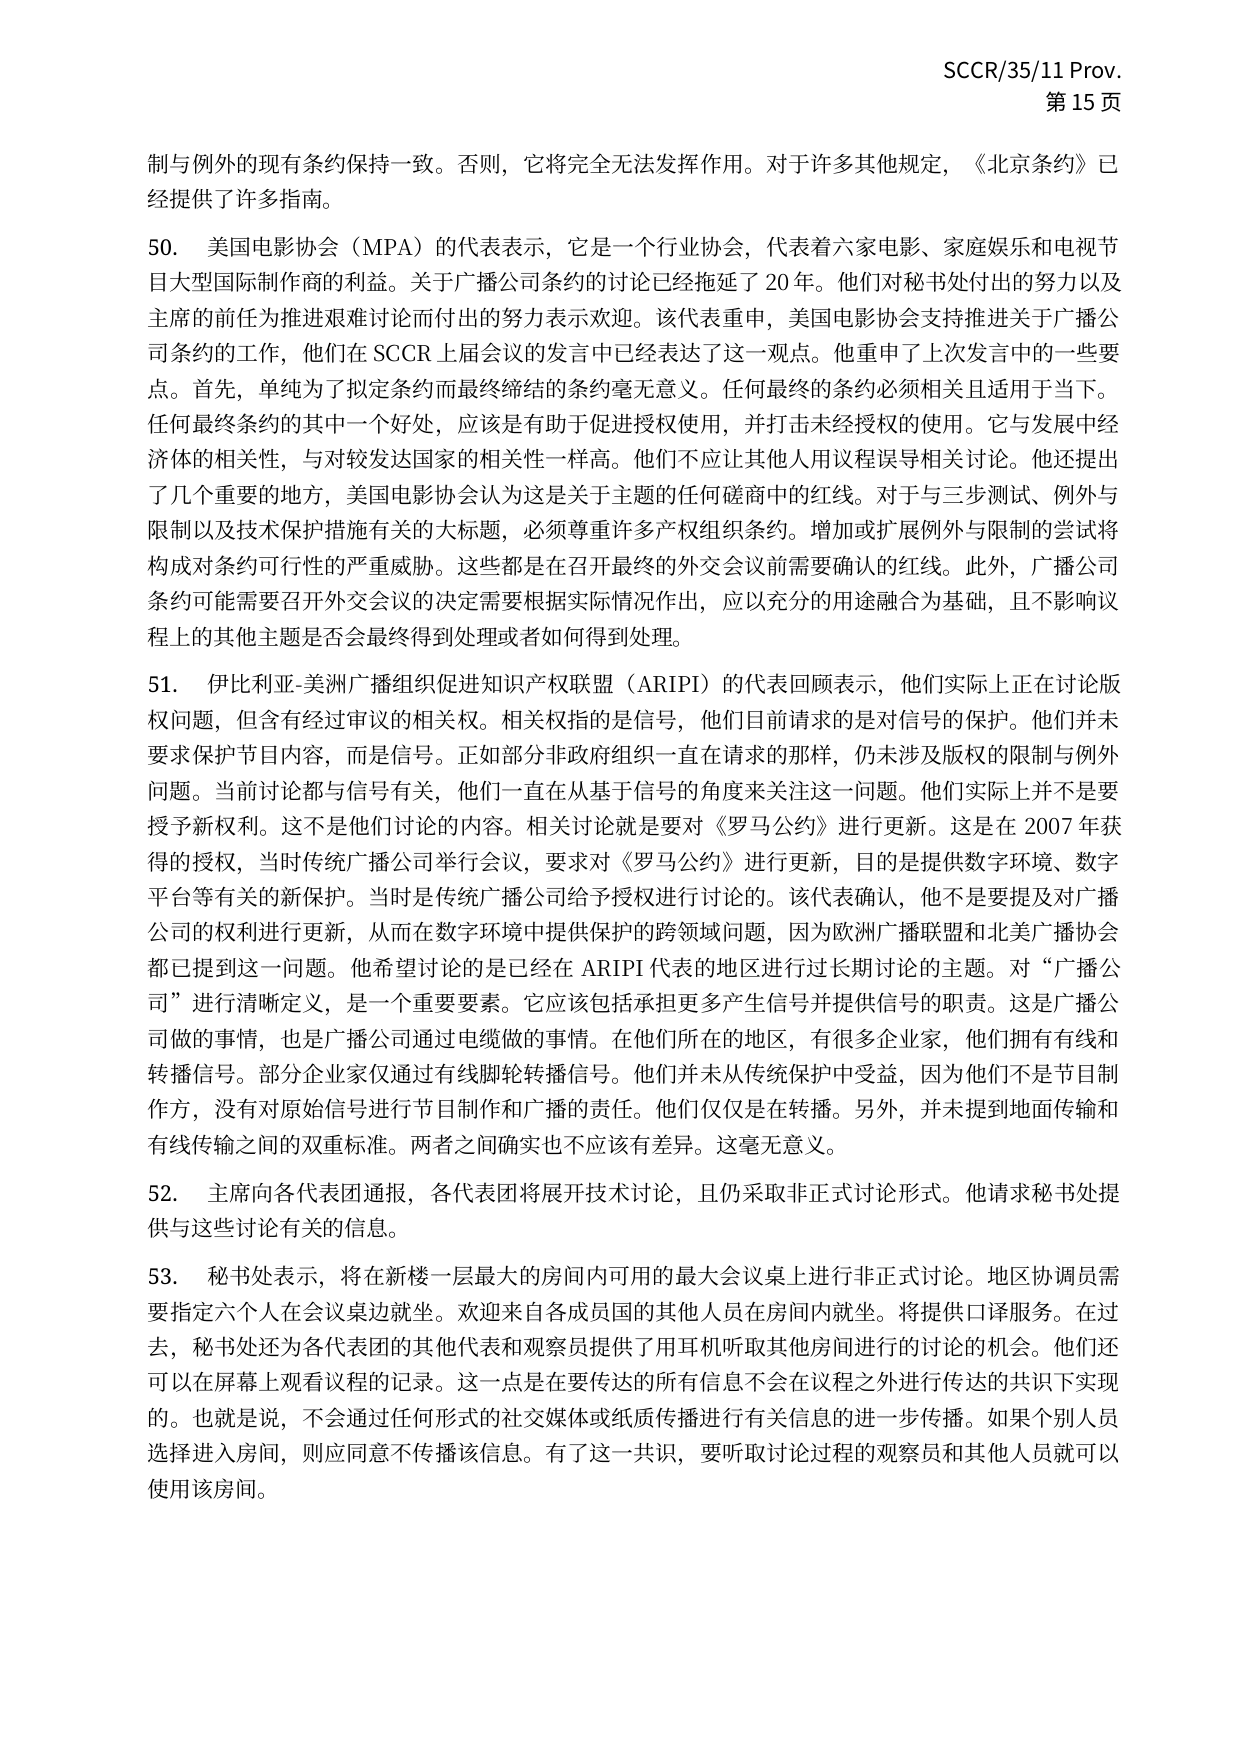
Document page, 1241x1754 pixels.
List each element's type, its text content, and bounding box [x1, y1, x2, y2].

list 秘书处表示，将在新楼一层最大的房间内可用的最大会议桌上进行非正式讨论。地区协调员需要指定六个人在会议桌边就坐。欢迎来自各成员国的其他人员在房间内就坐。将提供口译服务。在过去，秘书处还为各代表团的其他代表和观察员提供了用耳机听取其他房间进行的讨论的机会。他们还可以在屏幕上观看议程的记录。这一点是在要传达的所有信息不会在议程之外进行传达的共识下实现的。也就是说，不会通过任何形式的社交媒体或纸质传播进行有关信息的进一步传播。如果个别人员选择进入房间，则应同意不传播该信息。有了这一共识，要听取讨论过程的观察员和其他人员就可以使用该房间。 [148, 1255, 1122, 1503]
list 伊比利亚-美洲广播组织促进知识产权联盟（ARIPI）的代表回顾表示，他们实际上正在讨论版权问题，但含有经过审议的相关权。相关权指的是信号，他们目前请求的是对信号的保护。他们并未要求保护节目内容，而是信号。正如部分非政府组织一直在请求的那样，仍未涉及版权的限制与例外问题。当前讨论都与信号有关，他们一直在从基于信号的角度来关注这一问题。他们实际上并不是要授予新权利。这不是他们讨论的内容。相关讨论就是要对《罗马公约》进行更新。这是在2007年获得的授权，当时传统广播公司举行会议，要求对《罗马公约》进行更新，目的是提供数字环境、数字平台等有关的新保护。当时是传统广播公司给予授权进行讨论的。该代表确认，他不是要提及对广播公司的权利进行更新，从而在数字环境中提供保护的跨领域问题，因为欧洲广播联盟和北美广播协会都已提到这一问题。他希望讨论的是已经在ARIPI代表的地区进行过长期讨论的主题。对“广播公司”进行清晰定义，是一个重要要素。它应该包括承担更多产生信号并提供信号的职责。这是广播公司做的事情，也是广播公司通过电缆做的事情。在他们所在的地区，有很多企业家，他们拥有有线和转播信号。部分企业家仅通过有线脚轮转播信号。他们并未从传统保护中受益，因为他们不是节目制作方，没有对原始信号进行节目制作和广播的责任。他们仅仅是在转播。另外，并未提到地面传输和有线传输之间的双重标准。两者之间确实也不应该有差异。这毫无意义。 [148, 664, 1122, 1159]
list 美国电影协会（MPA）的代表表示，它是一个行业协会，代表着六家电影、家庭娱乐和电视节目大型国际制作商的利益。关于广播公司条约的讨论已经拖延了20年。他们对秘书处付出的努力以及主席的前任为推进艰难讨论而付出的努力表示欢迎。该代表重申，美国电影协会支持推进关于广播公司条约的工作，他们在SCCR上届会议的发言中已经表达了这一观点。他重申了上次发言中的一些要点。首先，单纯为了拟定条约而最终缔结的条约毫无意义。任何最终的条约必须相关且适用于当下。任何最终条约的其中一个好处，应该是有助于促进授权使用，并打击未经授权的使用。它与发展中经济体的相关性，与对较发达国家的相关性一样高。他们不应让其他人用议程误导相关讨论。他还提出了几个重要的地方，美国电影协会认为这是关于主题的任何磋商中的红线。对于与三步测试、例外与限制以及技术保护措施有关的大标题，必须尊重许多产权组织条约。增加或扩展例外与限制的尝试将构成对条约可行性的严重威胁。这些都是在召开最终的外交会议前需要确认的红线。此外，广播公司条约可能需要召开外交会议的决定需要根据实际情况作出，应以充分的用途融合为基础，且不影响议程上的其他主题是否会最终得到处理或者如何得到处理。 [148, 226, 1122, 651]
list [148, 143, 1122, 214]
list 主席向各代表团通报，各代表团将展开技术讨论，且仍采取非正式讨论形式。他请求秘书处提供与这些讨论有关的信息。 [148, 1172, 1122, 1243]
